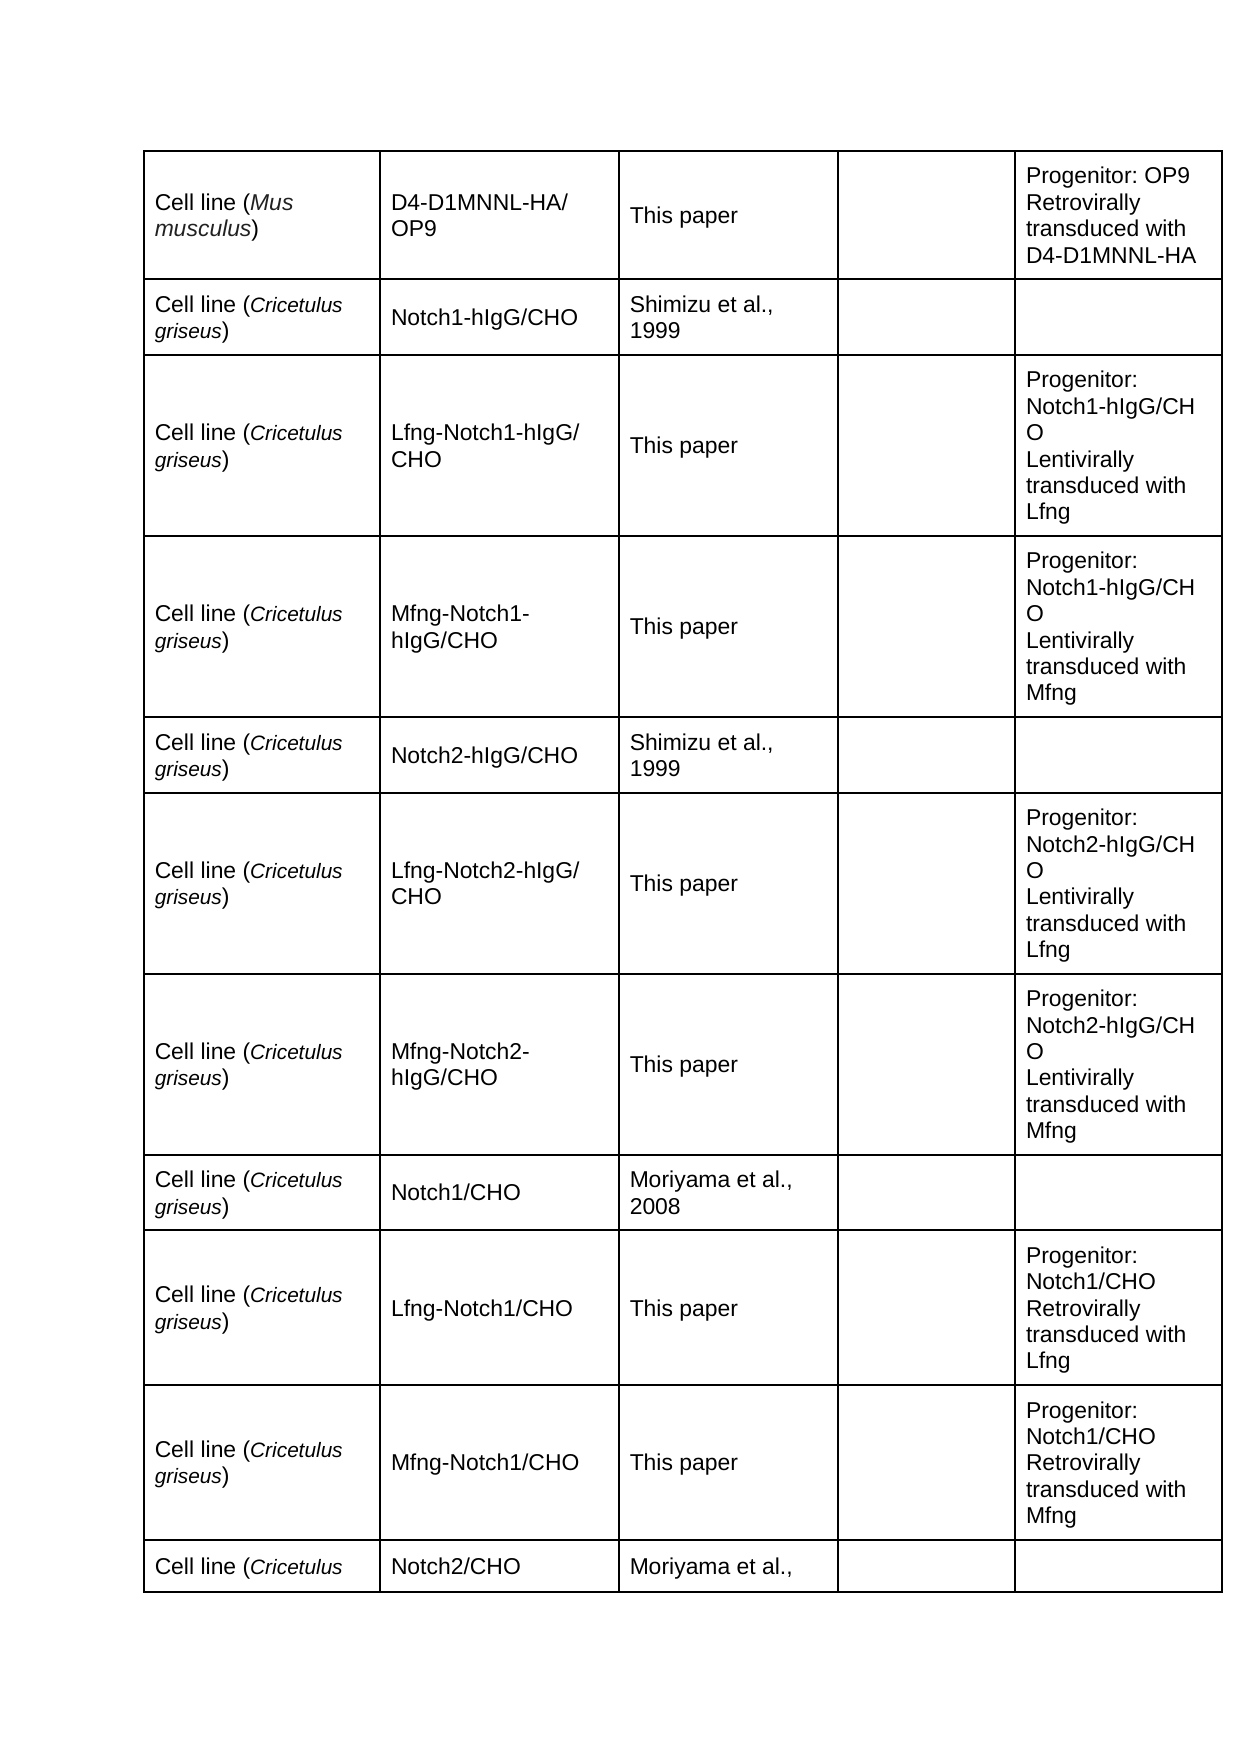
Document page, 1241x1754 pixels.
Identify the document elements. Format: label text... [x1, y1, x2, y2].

table_cell This paper [620, 1231, 837, 1384]
table_cell Lfng-Notch2-hIgG/CHO [381, 794, 618, 973]
table_cell Shimizu et al., 1999 [620, 280, 837, 354]
table_cell Mfng-Notch2-hIgG/CHO [381, 975, 618, 1154]
table_cell Cell line (Cricetulus griseus) [145, 537, 379, 716]
table_cell Cell line (Cricetulus griseus) [145, 280, 379, 354]
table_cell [145, 152, 379, 278]
table_cell [839, 1386, 1014, 1539]
table_cell Progenitor: OP9 Retrovirally transduced with D4-D1MNNL-HA [1016, 152, 1221, 278]
table_cell [839, 152, 1014, 278]
table_cell [839, 1541, 1014, 1591]
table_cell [620, 1541, 837, 1591]
table_cell Cell line (Cricetulus griseus) [145, 1386, 379, 1539]
table_cell Progenitor: Notch1-hIgG/CHO Lentivirally transduced with Lfng [1016, 356, 1221, 535]
table_cell Shimizu et al., 1999 [620, 718, 837, 792]
table_cell This paper [620, 152, 837, 278]
table_cell Progenitor: Notch2-hIgG/CHO Lentivirally transduced with Lfng [1016, 794, 1221, 973]
table_cell Mfng-Notch1-hIgG/CHO [381, 537, 618, 716]
table_cell Notch1/CHO [381, 1156, 618, 1229]
table_cell Notch2/CHO [381, 1541, 618, 1591]
table_cell [1016, 1541, 1221, 1591]
table_cell [839, 1156, 1014, 1229]
table_cell [839, 794, 1014, 973]
table_cell Progenitor: Notch1-hIgG/CHO Lentivirally transduced with Mfng [1016, 537, 1221, 716]
table_cell [839, 280, 1014, 354]
table_cell Cell line (Cricetulus griseus) [145, 356, 379, 535]
table_cell [839, 537, 1014, 716]
table_cell This paper [620, 537, 837, 716]
table_cell Moriyama et al., 2008 [620, 1156, 837, 1229]
table_cell This paper [620, 975, 837, 1154]
table_cell Cell line (Cricetulus griseus) [145, 1156, 379, 1229]
table_cell Mfng-Notch1/CHO [381, 1386, 618, 1539]
table_cell Progenitor: Notch1/CHO Retrovirally transduced with Mfng [1016, 1386, 1221, 1539]
table_cell [839, 1231, 1014, 1384]
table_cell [145, 1541, 379, 1591]
table_cell Cell line (Cricetulus griseus) [145, 718, 379, 792]
table_cell This paper [620, 794, 837, 973]
table_cell Progenitor: Notch2-hIgG/CHO Lentivirally transduced with Mfng [1016, 975, 1221, 1154]
table_cell This paper [620, 356, 837, 535]
table_cell [839, 975, 1014, 1154]
table_cell This paper [620, 1386, 837, 1539]
table_cell Lfng-Notch1-hIgG/CHO [381, 356, 618, 535]
table_cell [839, 356, 1014, 535]
table_cell Cell line (Cricetulus griseus) [145, 794, 379, 973]
table_cell Cell line (Cricetulus griseus) [145, 1231, 379, 1384]
table_cell Cell line (Cricetulus griseus) [145, 975, 379, 1154]
table_cell Notch2-hIgG/CHO [381, 718, 618, 792]
table_cell [839, 718, 1014, 792]
table_cell Notch1-hIgG/CHO [381, 280, 618, 354]
table_cell [1016, 280, 1221, 354]
table_cell D4-D1MNNL-HA/OP9 [381, 152, 618, 278]
table_cell [1016, 718, 1221, 792]
table_cell [1016, 1156, 1221, 1229]
table_cell Lfng-Notch1/CHO [381, 1231, 618, 1384]
table_cell Progenitor: Notch1/CHO Retrovirally transduced with Lfng [1016, 1231, 1221, 1384]
